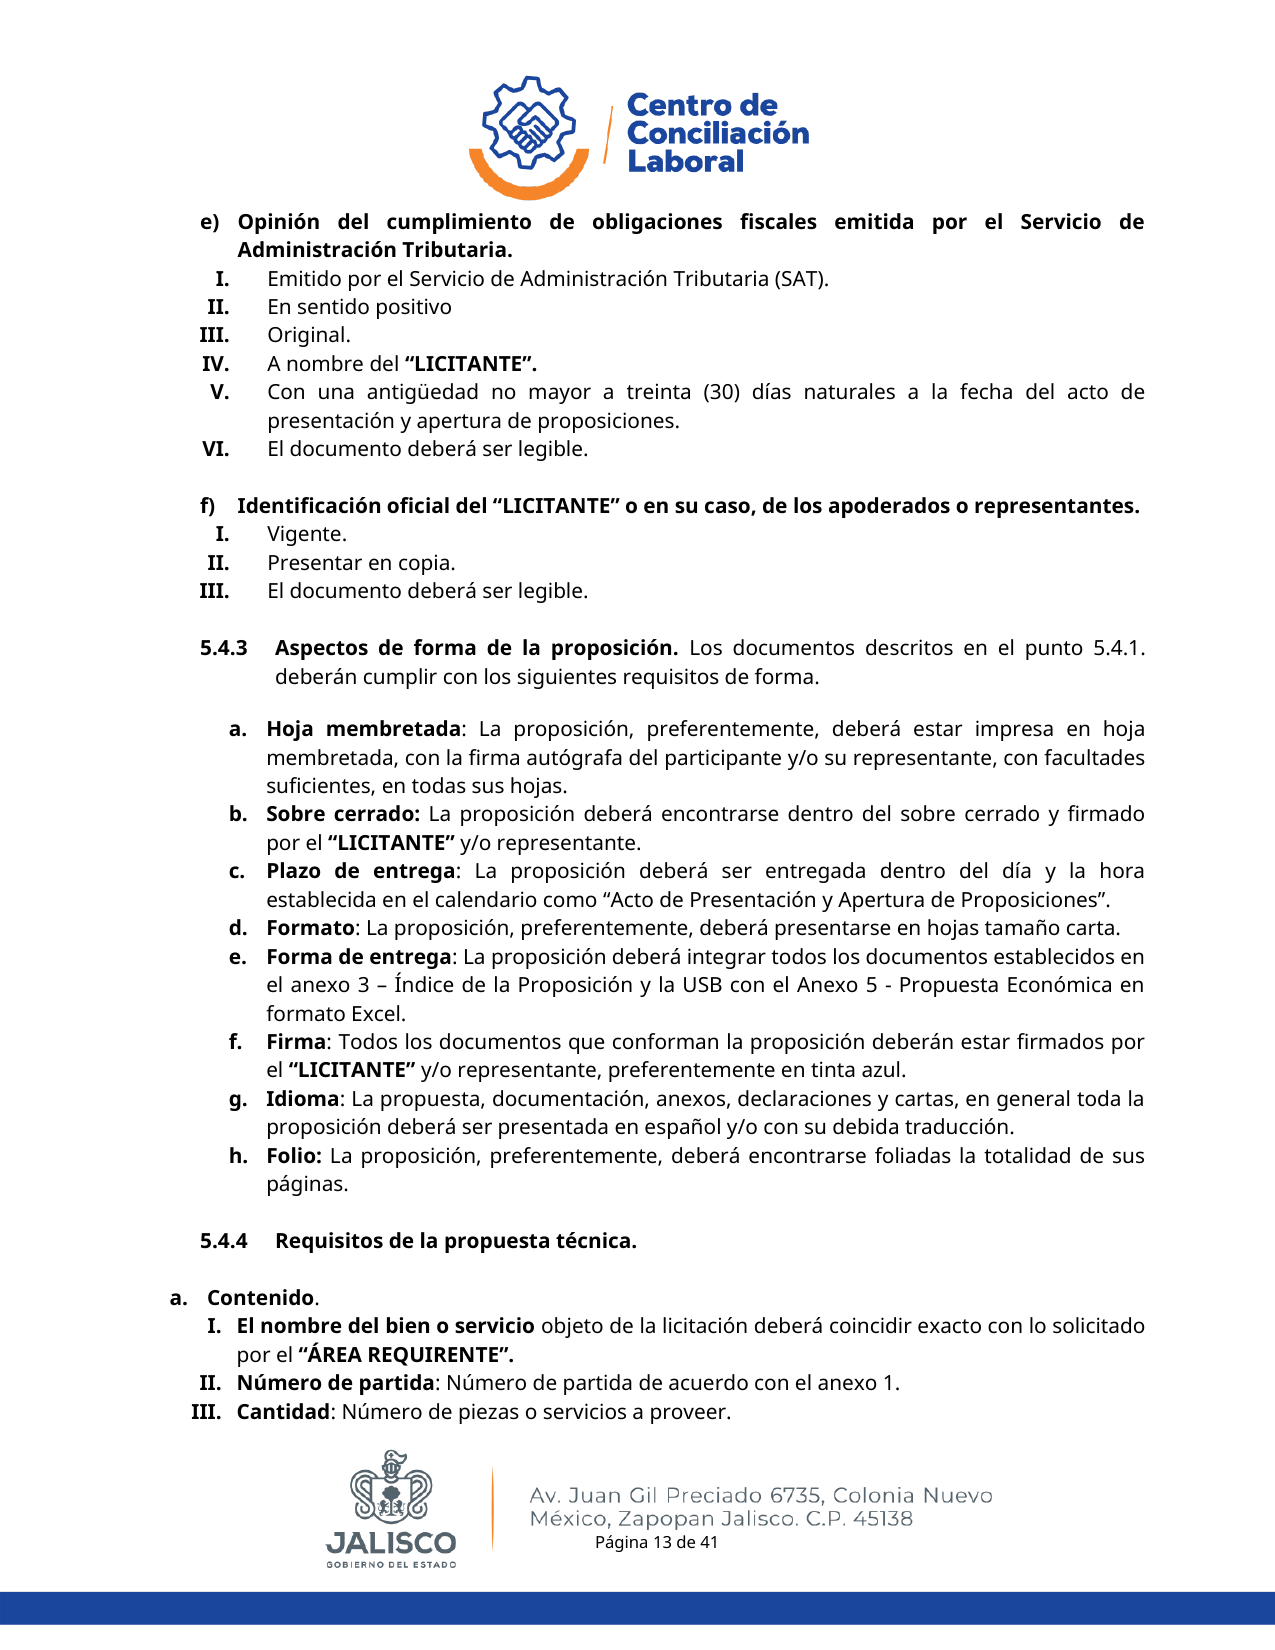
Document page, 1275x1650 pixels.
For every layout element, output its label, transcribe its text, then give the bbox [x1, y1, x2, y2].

subtitle Aspectos de forma de la proposición. Los documentos descritos en el punto 5.4.1. deberán cumplir con los siguientes requisitos de forma. [200, 633, 1146, 690]
list Número de partida: Número de partida de acuerdo con el anexo 1. [222, 1368, 1146, 1397]
list Sobre cerrado: La proposición deberá encontrarse dentro del sobre cerrado y firmado por el “LICITANTE” y/o representante. [228, 799, 1146, 856]
list El nombre del bien o servicio objeto de la licitación deberá coincidir exacto con lo solicitado por el “ÁREA REQUIRENTE”. [222, 1311, 1146, 1368]
list A nombre del “LICITANTE”. [229, 349, 1146, 377]
list Cantidad: Número de piezas o servicios a proveer. [222, 1397, 1146, 1425]
list Firma: Todos los documentos que conforman la proposición deberán estar firmados por el “LICITANTE” y/o representante, preferentemente en tinta azul. [228, 1027, 1146, 1084]
list Original. [229, 321, 1146, 349]
picture [0, 3, 1275, 1650]
list El documento deberá ser legible. [229, 434, 1146, 463]
list Folio: La proposición, preferentemente, deberá encontrarse foliadas la totalidad de sus páginas. [228, 1141, 1146, 1198]
list Identificación oficial del “LICITANTE” o en su caso, de los apoderados o representantes. [200, 491, 1146, 519]
list Emitido por el Servicio de Administración Tributaria (SAT). [229, 264, 1146, 292]
list Formato: La proposición, preferentemente, deberá presentarse en hojas tamaño carta. [228, 913, 1146, 942]
list Plazo de entrega: La proposición deberá ser entregada dentro del día y la hora establecida en el calendario como “Acto de Presentación y Apertura de Proposiciones”. [228, 856, 1146, 913]
list Vigente. [229, 519, 1146, 548]
list Con una antigüedad no mayor a treinta (30) días naturales a la fecha del acto de presentación y apertura de proposiciones. [229, 377, 1146, 434]
list Forma de entrega: La proposición deberá integrar todos los documentos establecidos en el anexo 3 – Índice de la Proposición y la USB con el Anexo 5 - Propuesta Económica en formato Excel. [228, 942, 1146, 1027]
list Contenido. [169, 1283, 1146, 1311]
list Hoja membretada: La proposición, preferentemente, deberá estar impresa en hoja membretada, con la firma autógrafa del participante y/o su representante, con facultades suficientes, en todas sus hojas. [228, 714, 1146, 799]
subtitle Requisitos de la propuesta técnica. [200, 1226, 1146, 1254]
list El documento deberá ser legible. [229, 576, 1146, 605]
list Presentar en copia. [229, 548, 1146, 576]
list En sentido positivo [229, 292, 1146, 321]
list Opinión del cumplimiento de obligaciones fiscales emitida por el Servicio de Administración Tributaria. [200, 207, 1146, 264]
list Idioma: La propuesta, documentación, anexos, declaraciones y cartas, en general toda la proposición deberá ser presentada en español y/o con su debida traducción. [228, 1084, 1146, 1141]
